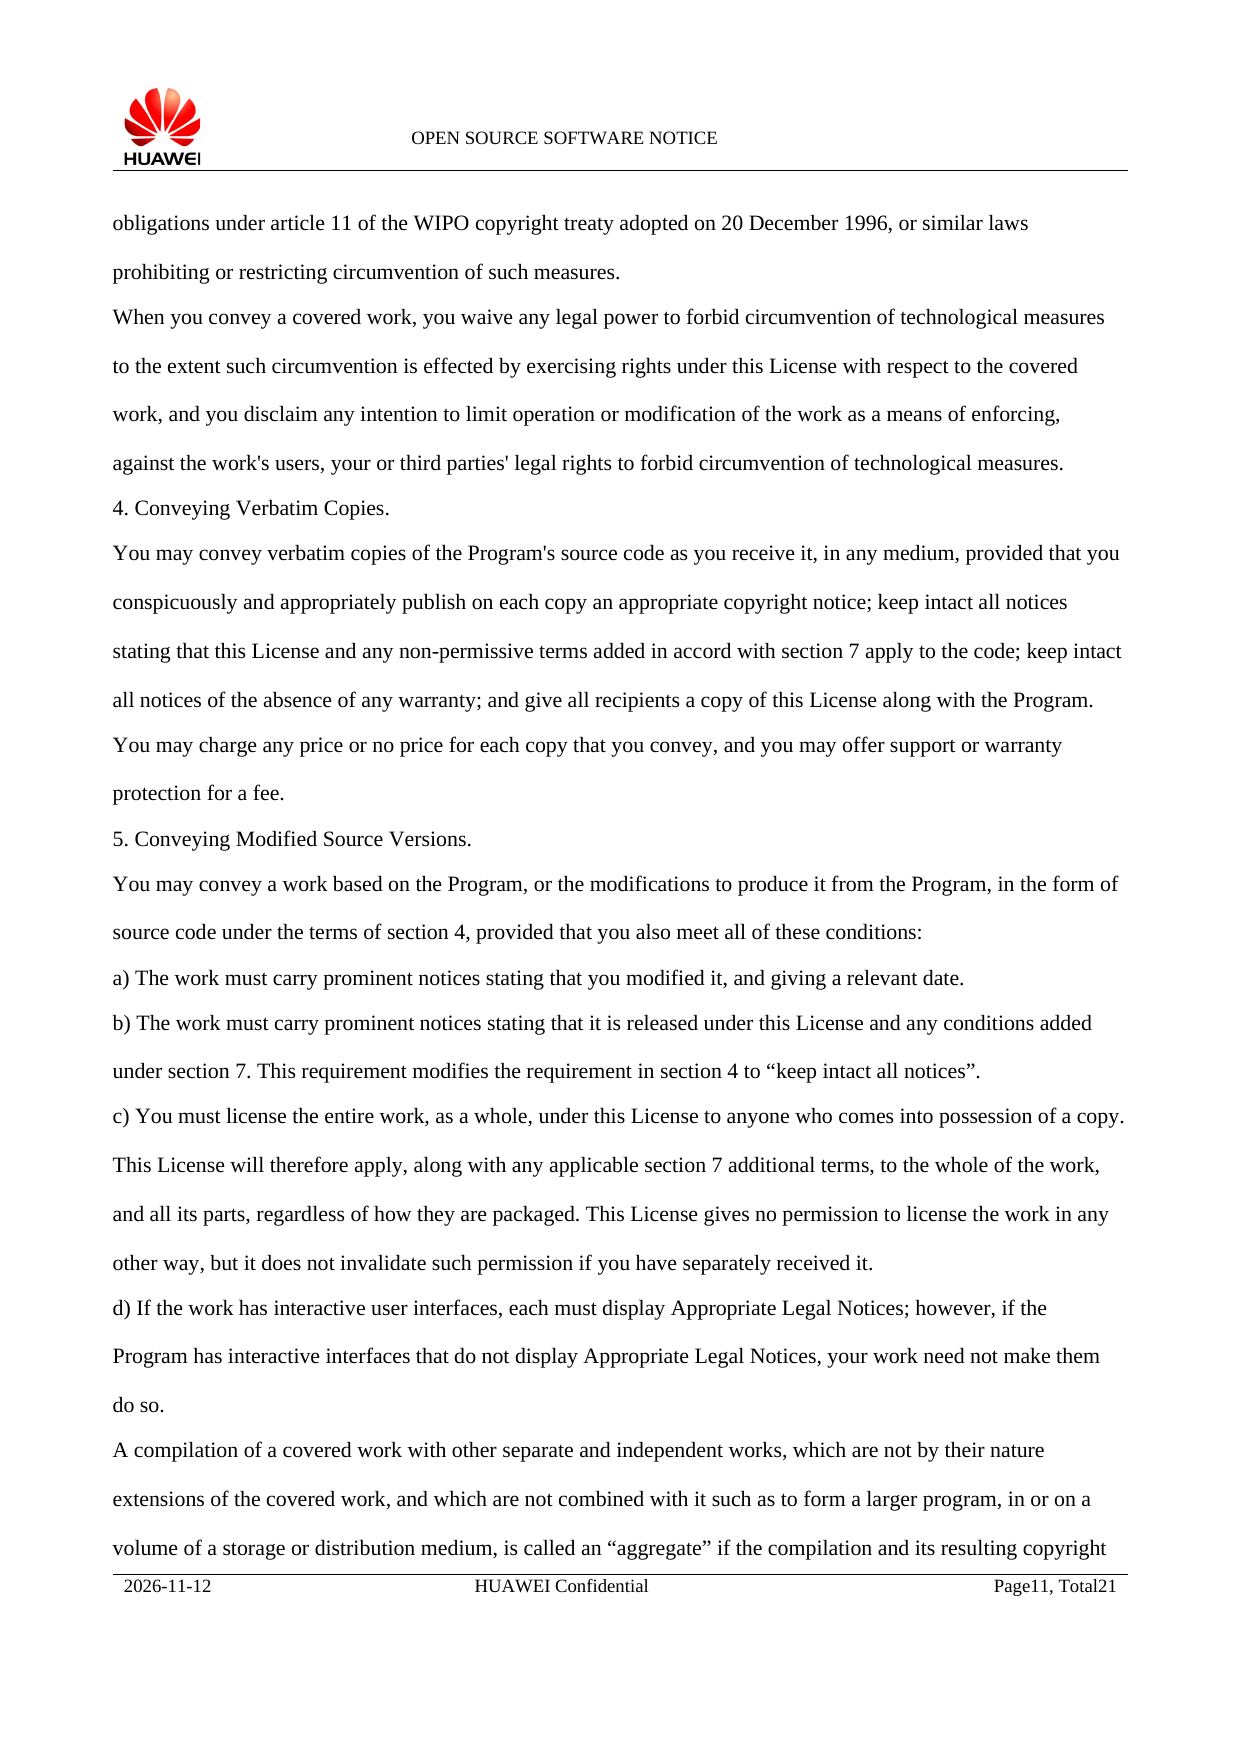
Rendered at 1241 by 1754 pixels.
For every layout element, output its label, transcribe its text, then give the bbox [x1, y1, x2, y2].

text c) You must license the entire work, as a whole, under this License to anyone who comes into possession of a copy. This License will therefore apply, along with any applicable section 7 additional terms, to the whole of the work, and all its parts, regardless of how they are packaged. This License gives no permission to license the work in any other way, but it does not invalidate such permission if you have separately received it. [112, 1100, 1128, 1278]
picture [124, 88, 201, 165]
text 4. Conveying Verbatim Copies. [112, 492, 1128, 524]
text d) If the work has interactive user interfaces, each must display Appropriate Legal Notices; however, if the Program has interactive interfaces that do not display Appropriate Legal Notices, your work need not make them do so. [112, 1291, 1128, 1421]
text b) The work must carry prominent notices stating that it is released under this License and any conditions added under section 7. This requirement modifies the requirement in section 4 to “keep intact all notices”. [112, 1006, 1128, 1087]
text You may convey a work based on the Program, or the modifications to produce it from the Program, in the form of source code under the terms of section 4, provided that you also meet all of these conditions: [112, 867, 1128, 948]
text When you convey a covered work, you waive any legal power to forbid circumvention of technological measures to the extent such circumvention is effected by exercising rights under this License with respect to the covered work, and you disclaim any intention to limit operation or modification of the work as a means of enforcing, against the work's users, your or third parties' legal rights to forbid circumvention of technological measures. [112, 300, 1128, 479]
text a) The work must carry prominent notices stating that you modified it, and giving a relevant date. [112, 961, 1128, 993]
text You may charge any price or no price for each copy that you convey, and you may offer support or warranty protection for a fee. [112, 728, 1128, 809]
text 5. Conveying Modified Source Versions. [112, 822, 1128, 854]
text You may convey verbatim copies of the Program's source code as you receive it, in any medium, provided that you conspicuously and appropriately publish on each copy an appropriate copyright notice; keep intact all notices stating that this License and any non-permissive terms added in accord with section 7 apply to the code; keep intact all notices of the absence of any warranty; and give all recipients a copy of this License along with the Program. [112, 537, 1128, 715]
